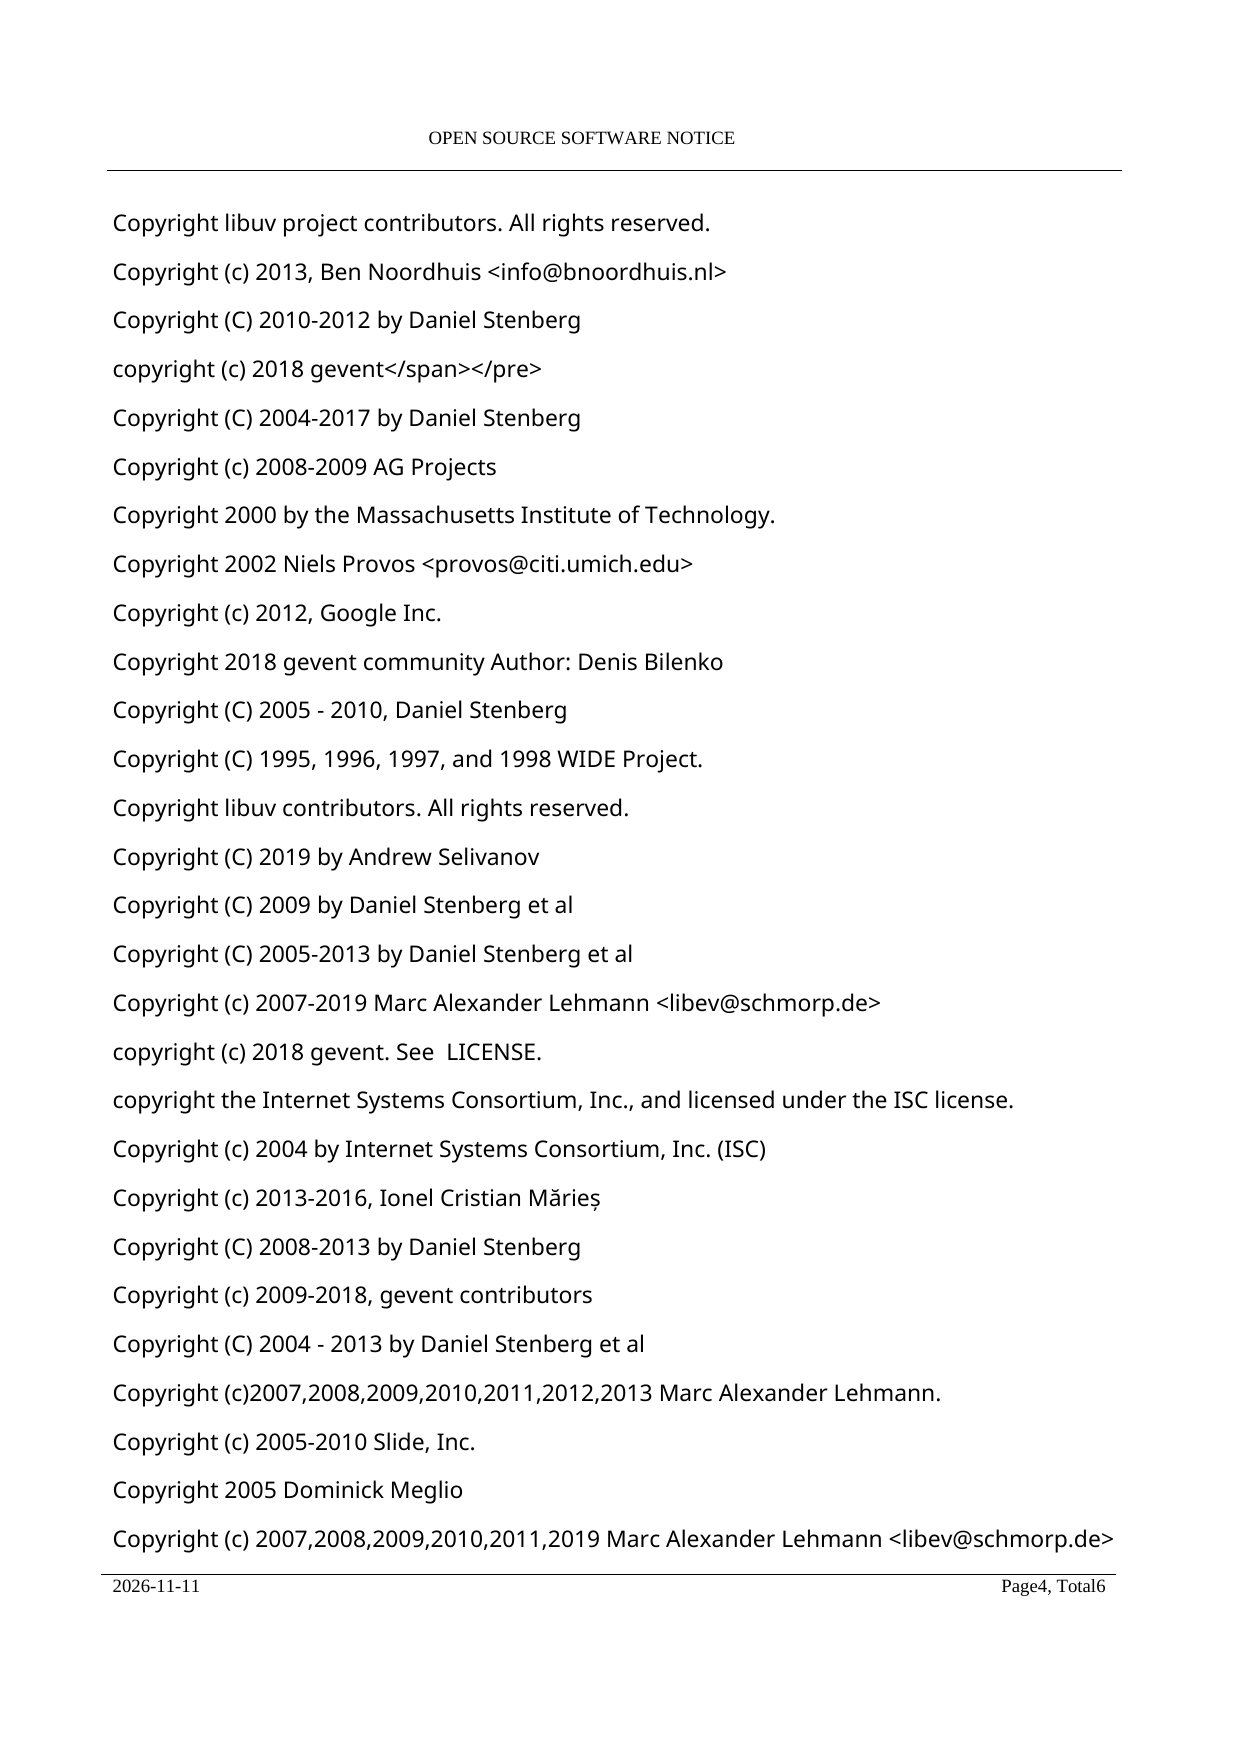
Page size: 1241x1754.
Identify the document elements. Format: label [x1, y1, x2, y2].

text [112, 206, 1128, 1555]
